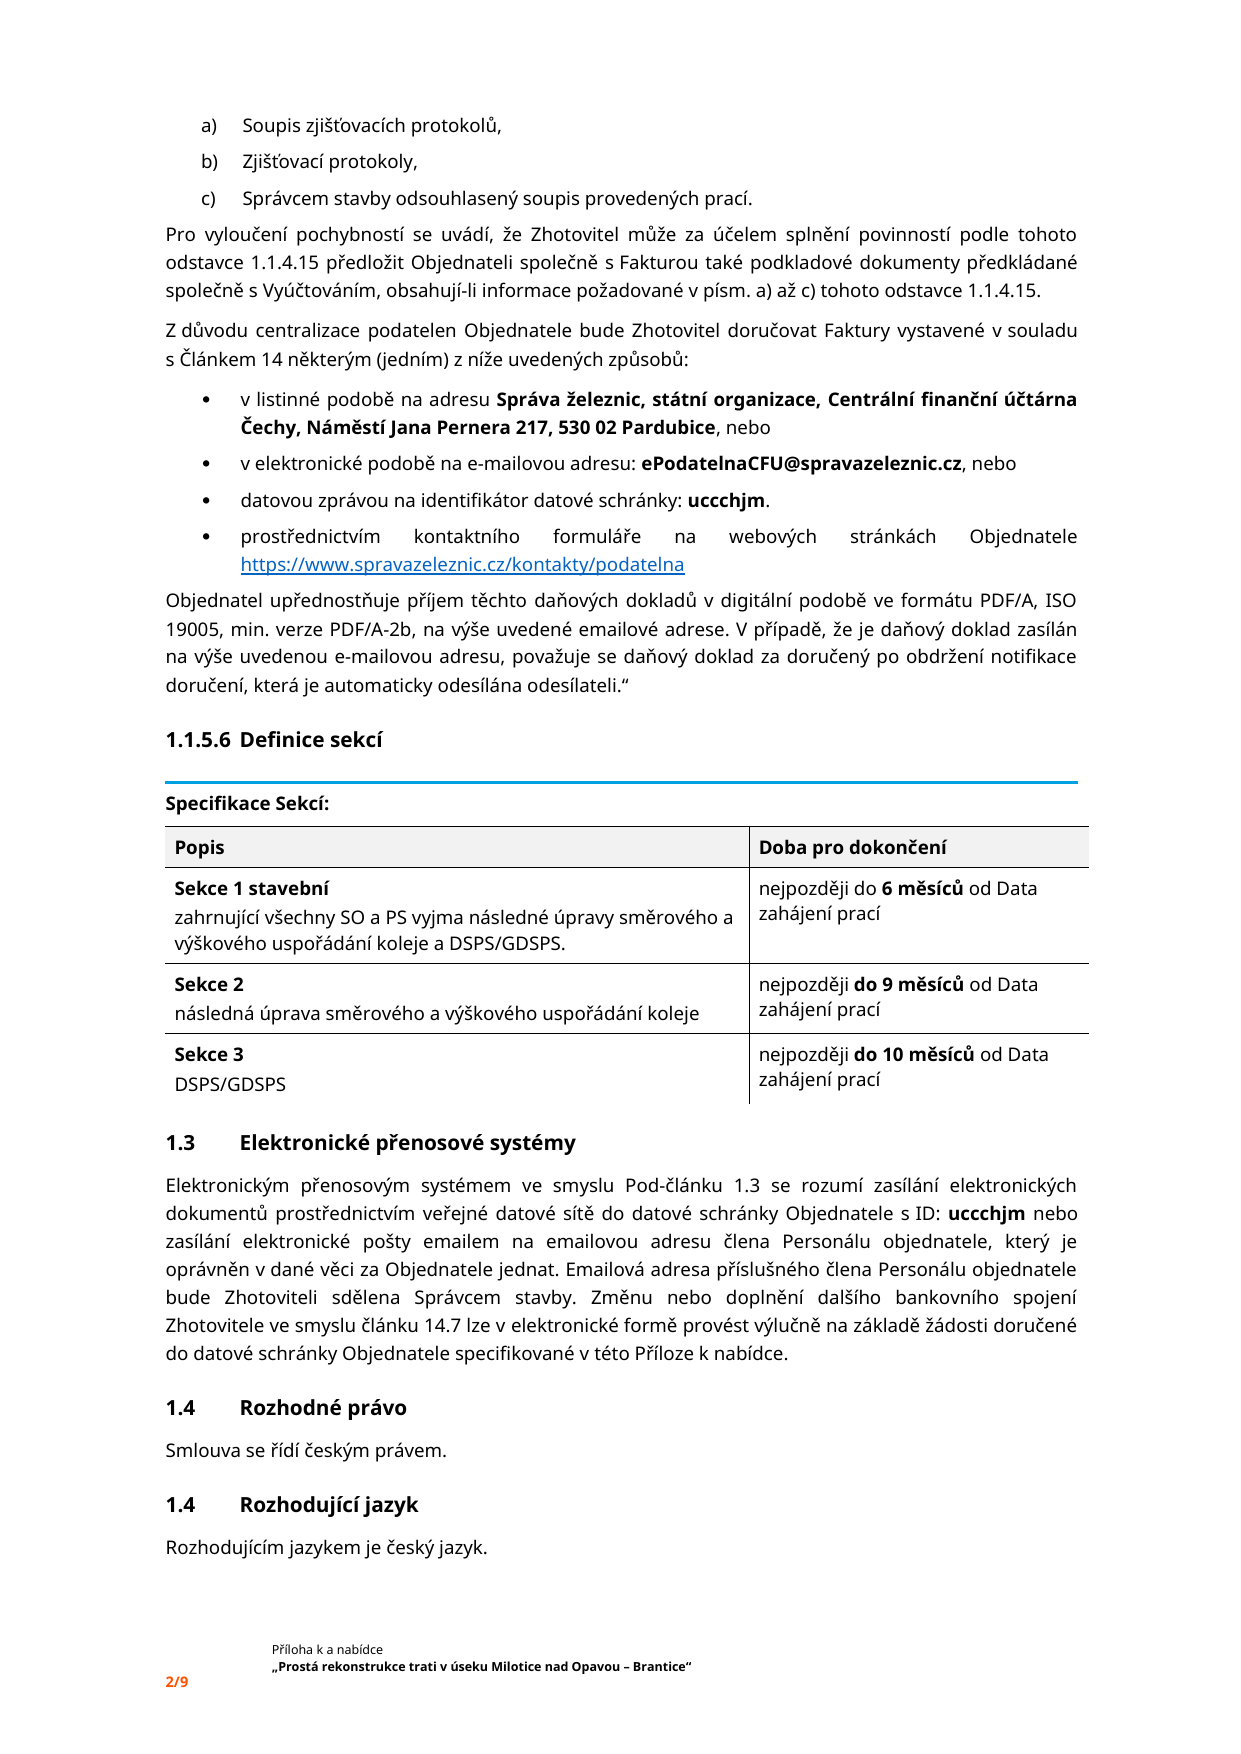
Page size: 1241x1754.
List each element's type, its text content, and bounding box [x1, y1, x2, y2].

table_header Popis [165, 827, 749, 867]
text Rozhodujícím jazykem je český jazyk. [165, 1534, 1078, 1559]
text Objednatel upřednostňuje příjem těchto daňových dokladů v digitální podobě ve formátu PDF/A, ISO 19005, min. verze PDF/A-2b, na výše uvedené emailové adrese. V případě, že je daňový doklad zasílán na výše uvedenou e-mailovou adresu, považuje se daňový doklad za doručený po obdržení notifikace doručení, která je automaticky odesílána odesílateli.“ [165, 588, 1078, 697]
table_cell Sekce 3 DSPS/GDSPS [165, 1034, 749, 1103]
table_header Doba pro dokončení [750, 827, 1089, 867]
text Správcem stavby odsouhlasený soupis provedených prací. [201, 185, 1078, 210]
table_cell nejpozději do 6 měsíců od Data zahájení prací [750, 868, 1089, 963]
text Smlouva se řídí českým právem. [165, 1437, 1078, 1463]
table_cell nejpozději do 9 měsíců od Data zahájení prací [750, 964, 1089, 1033]
text 1.1.5.6 Definice sekcí [165, 725, 1078, 753]
text 1.4 Rozhodné právo [165, 1393, 1078, 1422]
text Pro vyloučení pochybností se uvádí, že Zhotovitel může za účelem splnění povinností podle tohoto odstavce 1.1.4.15 předložit Objednateli společně s Fakturou také podkladové dokumenty předkládané společně s Vyúčtováním, obsahují-li informace požadované v písm. a) až c) tohoto odstavce 1.1.4.15. [165, 221, 1078, 303]
text v elektronické podobě na e-mailovou adresu: ePodatelnaCFU@spravazeleznic.cz, nebo [203, 451, 1078, 476]
text datovou zprávou na identifikátor datové schránky: uccchjm. [203, 487, 1078, 513]
text v listinné podobě na adresu Správa železnic, státní organizace, Centrální finanční účtárna Čechy, Náměstí Jana Pernera 217, 530 02 Pardubice, nebo [203, 386, 1078, 440]
table_cell nejpozději do 10 měsíců od Data zahájení prací [750, 1034, 1089, 1103]
text Zjišťovací protokoly, [201, 148, 1078, 174]
table_cell Sekce 1 stavební zahrnující všechny SO a PS vyjma následné úpravy směrového a výškového uspořádání koleje a DSPS/GDSPS. [165, 868, 749, 963]
text 1.4 Rozhodující jazyk [165, 1490, 1078, 1519]
text Soupis zjišťovacích protokolů, [201, 112, 1078, 138]
text Z důvodu centralizace podatelen Objednatele bude Zhotovitel doručovat Faktury vystavené v souladu s Článkem 14 některým (jedním) z níže uvedených způsobů: [165, 318, 1078, 371]
table_cell Sekce 2 následná úprava směrového a výškového uspořádání koleje [165, 964, 749, 1033]
text 1.3 Elektronické přenosové systémy [165, 1128, 1078, 1157]
text Elektronickým přenosovým systémem ve smyslu Pod-článku 1.3 se rozumí zasílání elektronických dokumentů prostřednictvím veřejné datové sítě do datové schránky Objednatele s ID: uccchjm nebo zasílání elektronické pošty emailem na emailovou adresu člena Personálu objednatele, který je oprávněn v dané věci za Objednatele jednat. Emailová adresa příslušného člena Personálu objednatele bude Zhotoviteli sdělena Správcem stavby. Změnu nebo doplnění dalšího bankovního spojení Zhotovitele ve smyslu článku 14.7 lze v elektronické formě provést výlučně na základě žádosti doručené do datové schránky Objednatele specifikované v této Příloze k nabídce. [165, 1172, 1078, 1366]
text prostřednictvím kontaktního formuláře na webových stránkách Objednatele https://www.spravazeleznic.cz/kontakty/podatelna [203, 523, 1078, 577]
text Specifikace Sekcí: [165, 784, 1078, 816]
